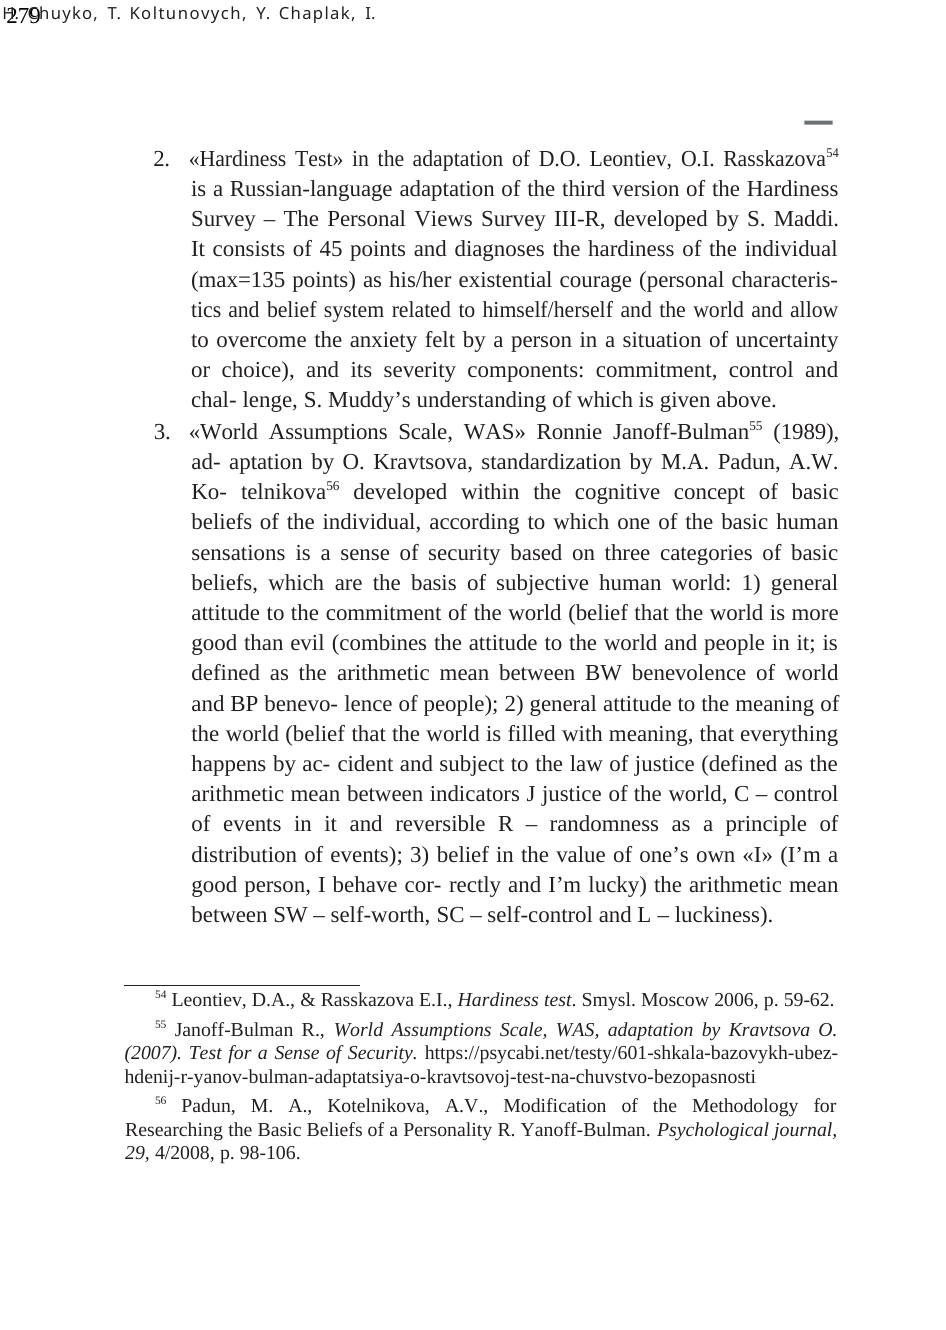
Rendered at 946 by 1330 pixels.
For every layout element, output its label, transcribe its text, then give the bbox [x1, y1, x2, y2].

text 55 Janoff-Bulman R., World Assumptions Scale, WAS, adaptation by Kravtsova O. (2007). Test for a Sense of Security. https://psycabi.net/testy/601-shkala-bazovykh-ubez- hdenij-r-yanov-bulman-adaptatsiya-o-kravtsovoj-test-na-chuvstvo-bezopasnosti [124, 1018, 838, 1087]
list «Hardiness Test» in the adaptation of D.O. Leontiev, O.I. Rasskazova54 is a Russian-language adaptation of the third version of the Hardiness Survey – The Personal Views Survey III-R, developed by S. Maddi. It consists of 45 points and diagnoses the hardiness of the individual (max=135 points) as his/her existential courage (personal characteris- tics and belief system related to himself/herself and the world and allow to overcome the anxiety felt by a person in a situation of uncertainty or choice), and its severity components: commitment, control and chal- lenge, S. Muddy’s understanding of which is given above. [153, 145, 839, 413]
text 54 Leontiev, D.A., & Rasskazova E.I., Hardiness test. Smysl. Moscow 2006, p. 59-62. [155, 988, 852, 1011]
list «World Assumptions Scale, WAS» Ronnie Janoff-Bulman55 (1989), ad- aptation by O. Kravtsova, standardization by M.A. Padun, A.W. Ko- telnikova56 developed within the cognitive concept of basic beliefs of the individual, according to which one of the basic human sensations is a sense of security based on three categories of basic beliefs, which are the basis of subjective human world: 1) general attitude to the commitment of the world (belief that the world is more good than evil (combines the attitude to the world and people in it; is defined as the arithmetic mean between BW benevolence of world and BP benevo- lence of people); 2) general attitude to the meaning of the world (belief that the world is filled with meaning, that everything happens by ac- cident and subject to the law of justice (defined as the arithmetic mean between indicators J justice of the world, C – control of events in it and reversible R – randomness as a principle of distribution of events); 3) belief in the value of one’s own «I» (I’m a good person, I behave cor- rectly and I’m lucky) the arithmetic mean between SW – self-worth, SC – self-control and L – luckiness). [154, 418, 839, 927]
text 56 Padun, M. A., Kotelnikova, A.V., Modification of the Methodology for Researching the Basic Beliefs of a Personality R. Yanoff-Bulman. Psychological journal, 29, 4/2008, p. 98-106. [125, 1094, 837, 1164]
